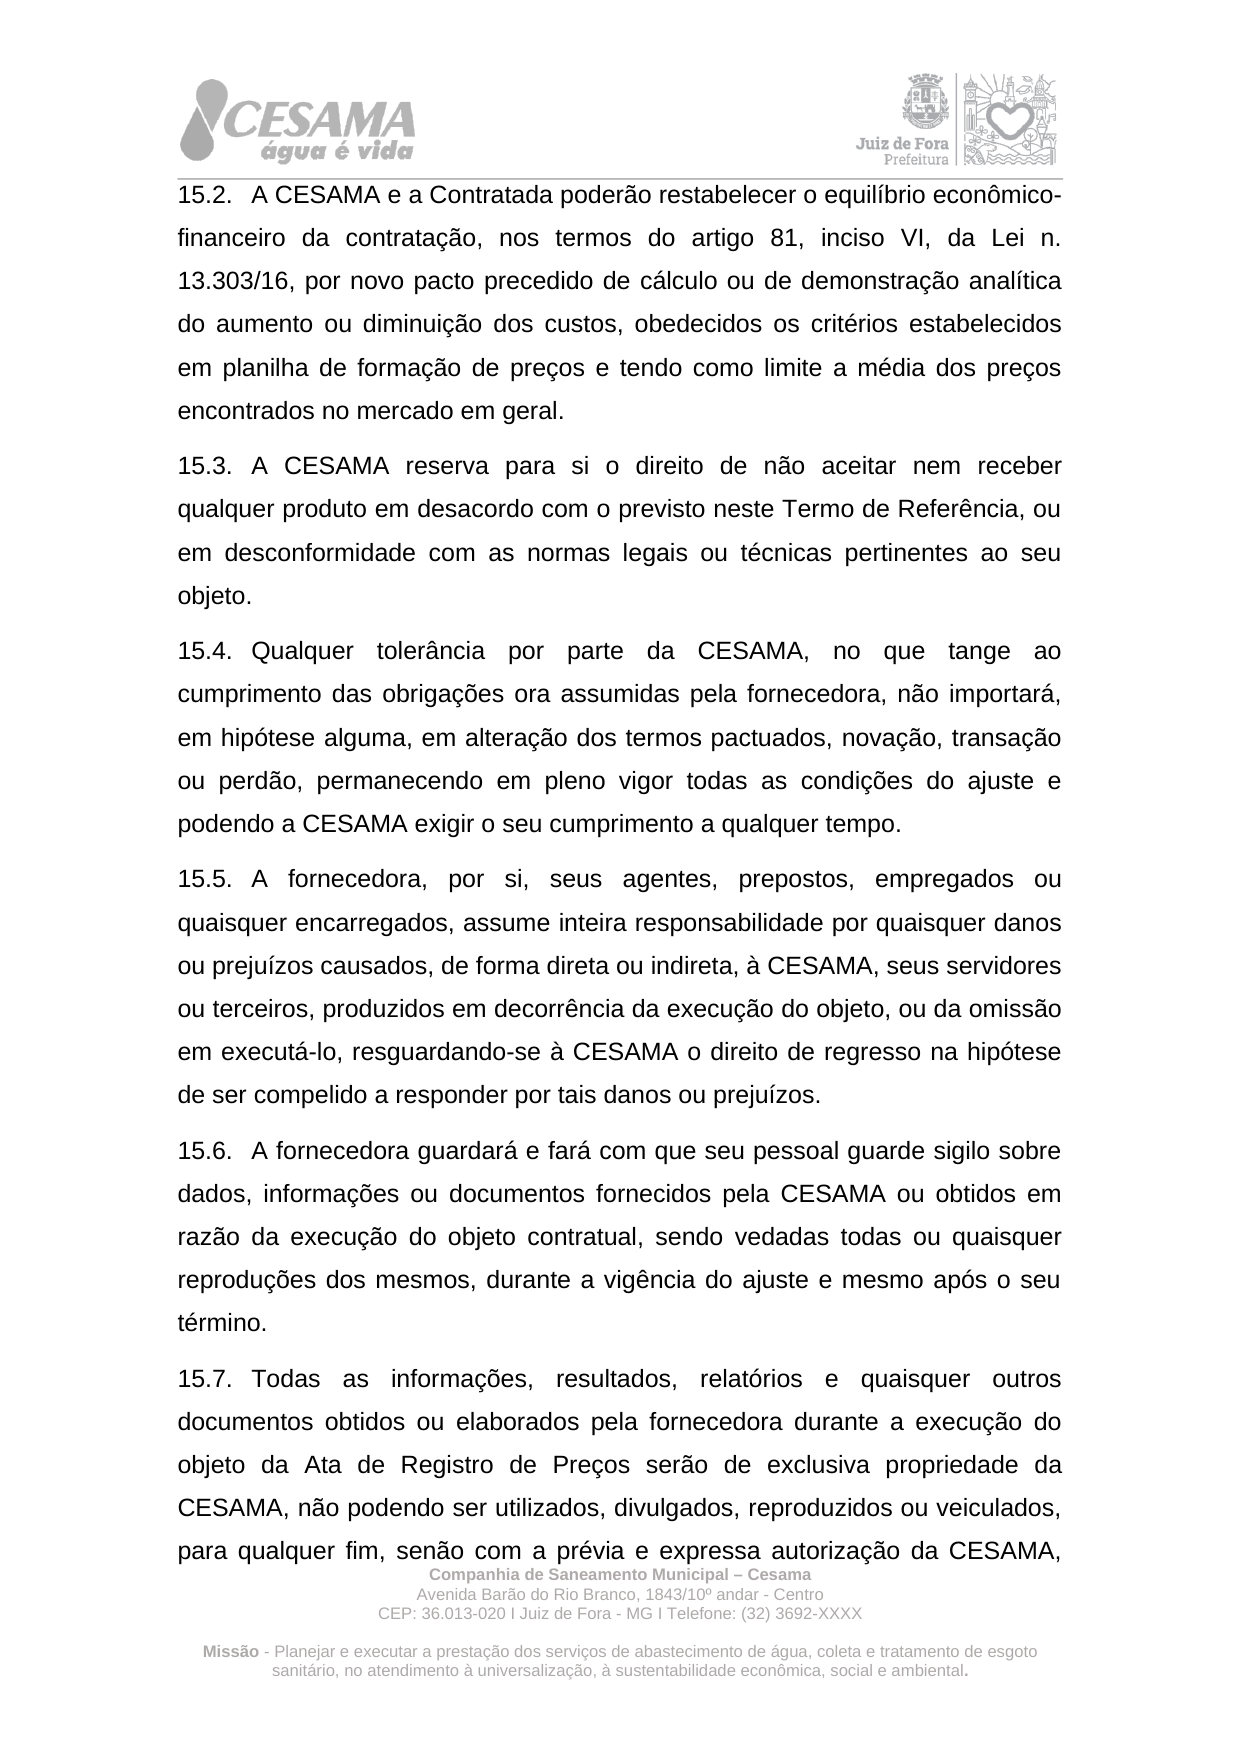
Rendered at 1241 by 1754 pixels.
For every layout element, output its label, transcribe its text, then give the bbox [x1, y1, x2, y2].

list A fornecedora guardará e fará com que seu pessoal guarde sigilo sobre dados, informações ou documentos fornecidos pela CESAMA ou obtidos em razão da execução do objeto contratual, sendo vedadas todas ou quaisquer reproduções dos mesmos, durante a vigência do ajuste e mesmo após o seu término. [177, 1136, 1063, 1337]
list A fornecedora, por si, seus agentes, prepostos, empregados ou quaisquer encarregados, assume inteira responsabilidade por quaisquer danos ou prejuízos causados, de forma direta ou indireta, à CESAMA, seus servidores ou terceiros, produzidos em decorrência da execução do objeto, ou da omissão em executá-lo, resguardando-se à CESAMA o direito de regresso na hipótese de ser compelido a responder por tais danos ou prejuízos. [177, 864, 1063, 1109]
list Qualquer tolerância por parte da CESAMA, no que tange ao cumprimento das obrigações ora assumidas pela fornecedora, não importará, em hipótese alguma, em alteração dos termos pactuados, novação, transação ou perdão, permanecendo em pleno vigor todas as condições do ajuste e podendo a CESAMA exigir o seu cumprimento a qualquer tempo. [177, 636, 1063, 837]
list A CESAMA reserva para si o direito de não aceitar nem receber qualquer produto em desacordo com o previsto neste Termo de Referência, ou em desconformidade com as normas legais ou técnicas pertinentes ao seu objeto. [177, 451, 1063, 609]
list A CESAMA e a Contratada poderão restabelecer o equilíbrio econômico-financeiro da contratação, nos termos do artigo 81, inciso VI, da Lei n. 13.303/16, por novo pacto precedido de cálculo ou de demonstração analítica do aumento ou diminuição dos custos, obedecidos os critérios estabelecidos em planilha de formação de preços e tendo como limite a média dos preços encontrados no mercado em geral. [177, 180, 1063, 424]
picture [177, 73, 1064, 180]
